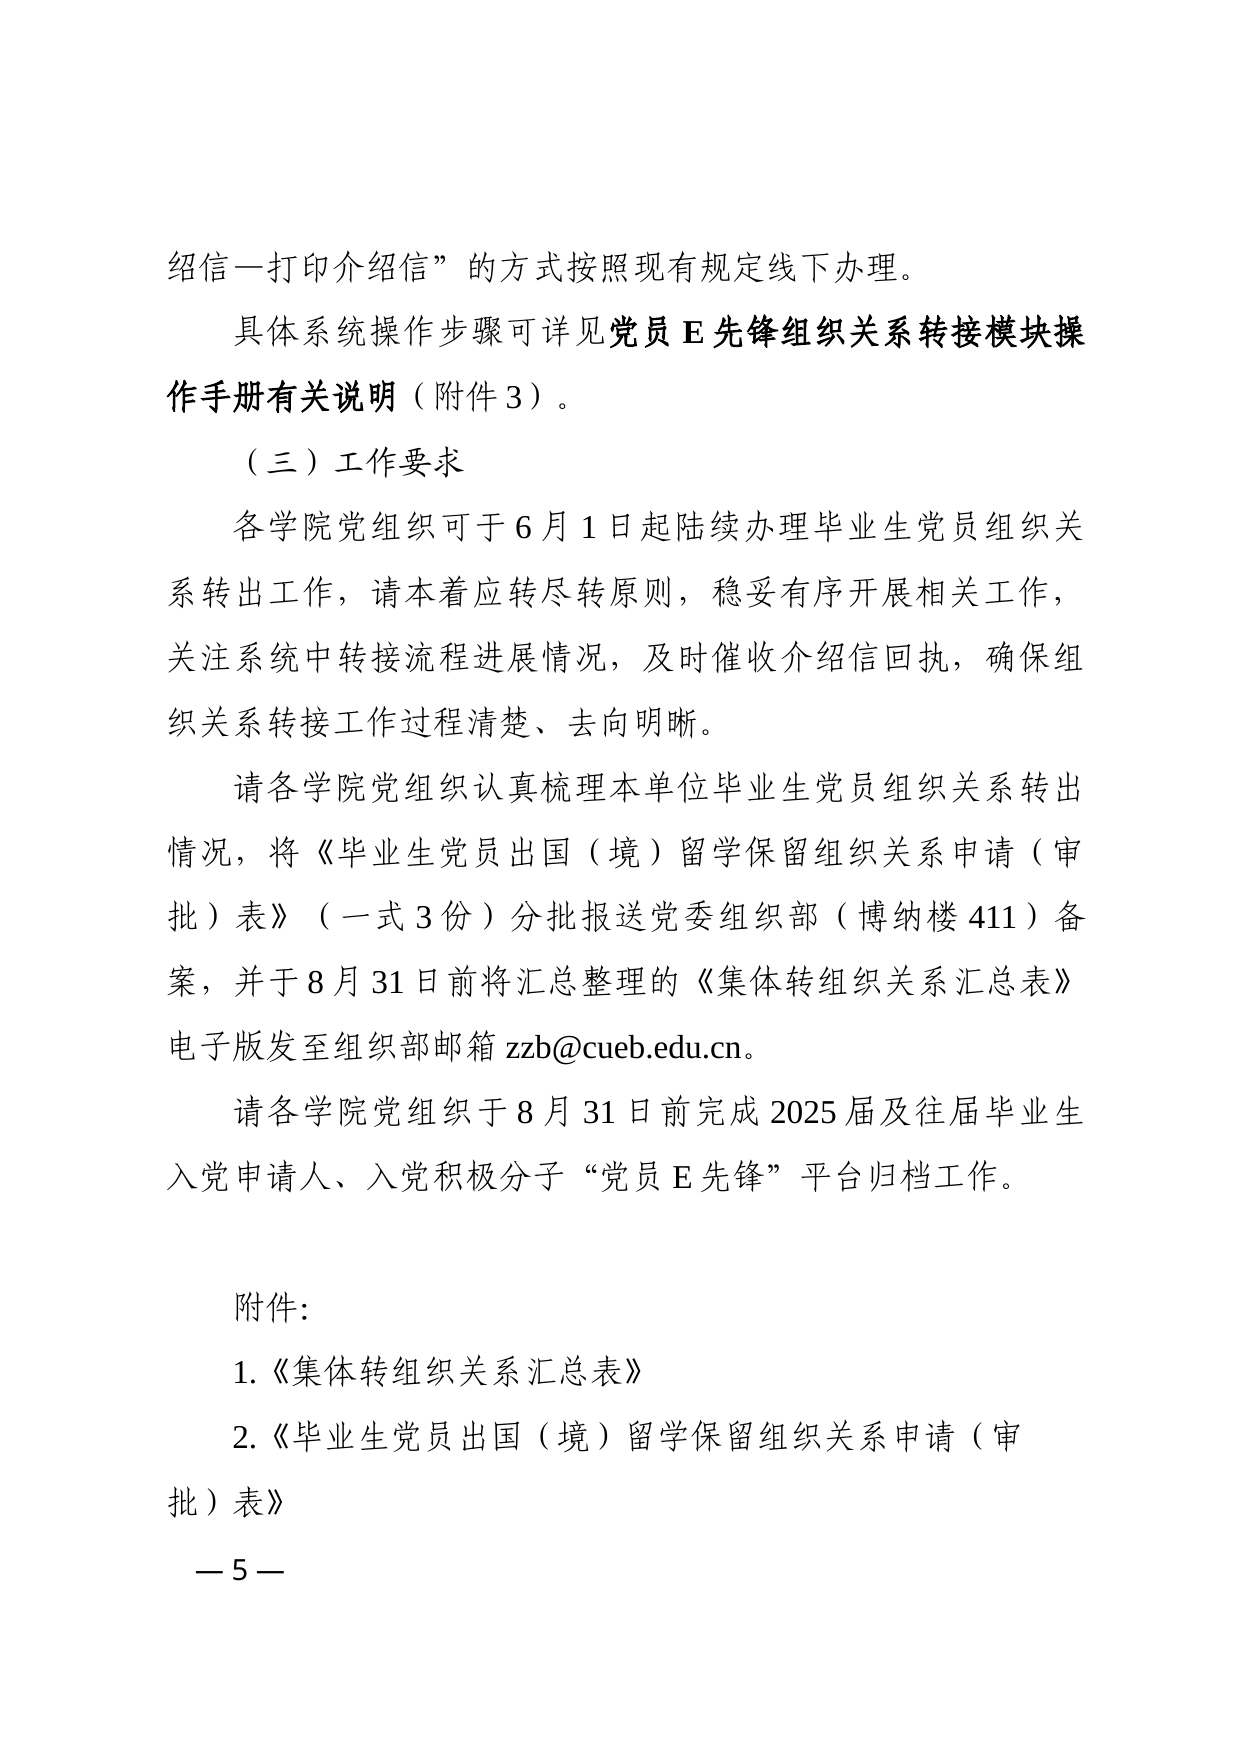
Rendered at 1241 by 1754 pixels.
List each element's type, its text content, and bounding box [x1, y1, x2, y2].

text 请各学院党组织于8月31日前完成2025届及往届毕业生入党申请人、入党积极分子“党员E先锋”平台归档工作。 [165, 1078, 1087, 1208]
text 请各学院党组织认真梳理本单位毕业生党员组织关系转出情况，将《毕业生党员出国（境）留学保留组织关系申请（审批）表》（一式3份）分批报送党委组织部（博纳楼411）备案，并于8月31日前将汇总整理的《集体转组织关系汇总表》电子版发至组织部邮箱zzb@cueb.edu.cn。 [165, 753, 1087, 1078]
text （三）工作要求 [165, 428, 1087, 493]
text 1.《集体转组织关系汇总表》 [165, 1338, 1087, 1403]
text 各学院党组织可于6月1日起陆续办理毕业生党员组织关系转出工作，请本着应转尽转原则，稳妥有序开展相关工作，关注系统中转接流程进展情况，及时催收介绍信回执，确保组织关系转接工作过程清楚、去向明晰。 [165, 493, 1087, 753]
text 具体系统操作步骤可详见党员E先锋组织关系转接模块操作手册有关说明（附件3）。 [165, 298, 1087, 428]
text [165, 233, 1087, 298]
text 附件： [165, 1273, 1087, 1338]
text 2.《毕业生党员出国（境）留学保留组织关系申请（审批）表》 [165, 1403, 1087, 1533]
